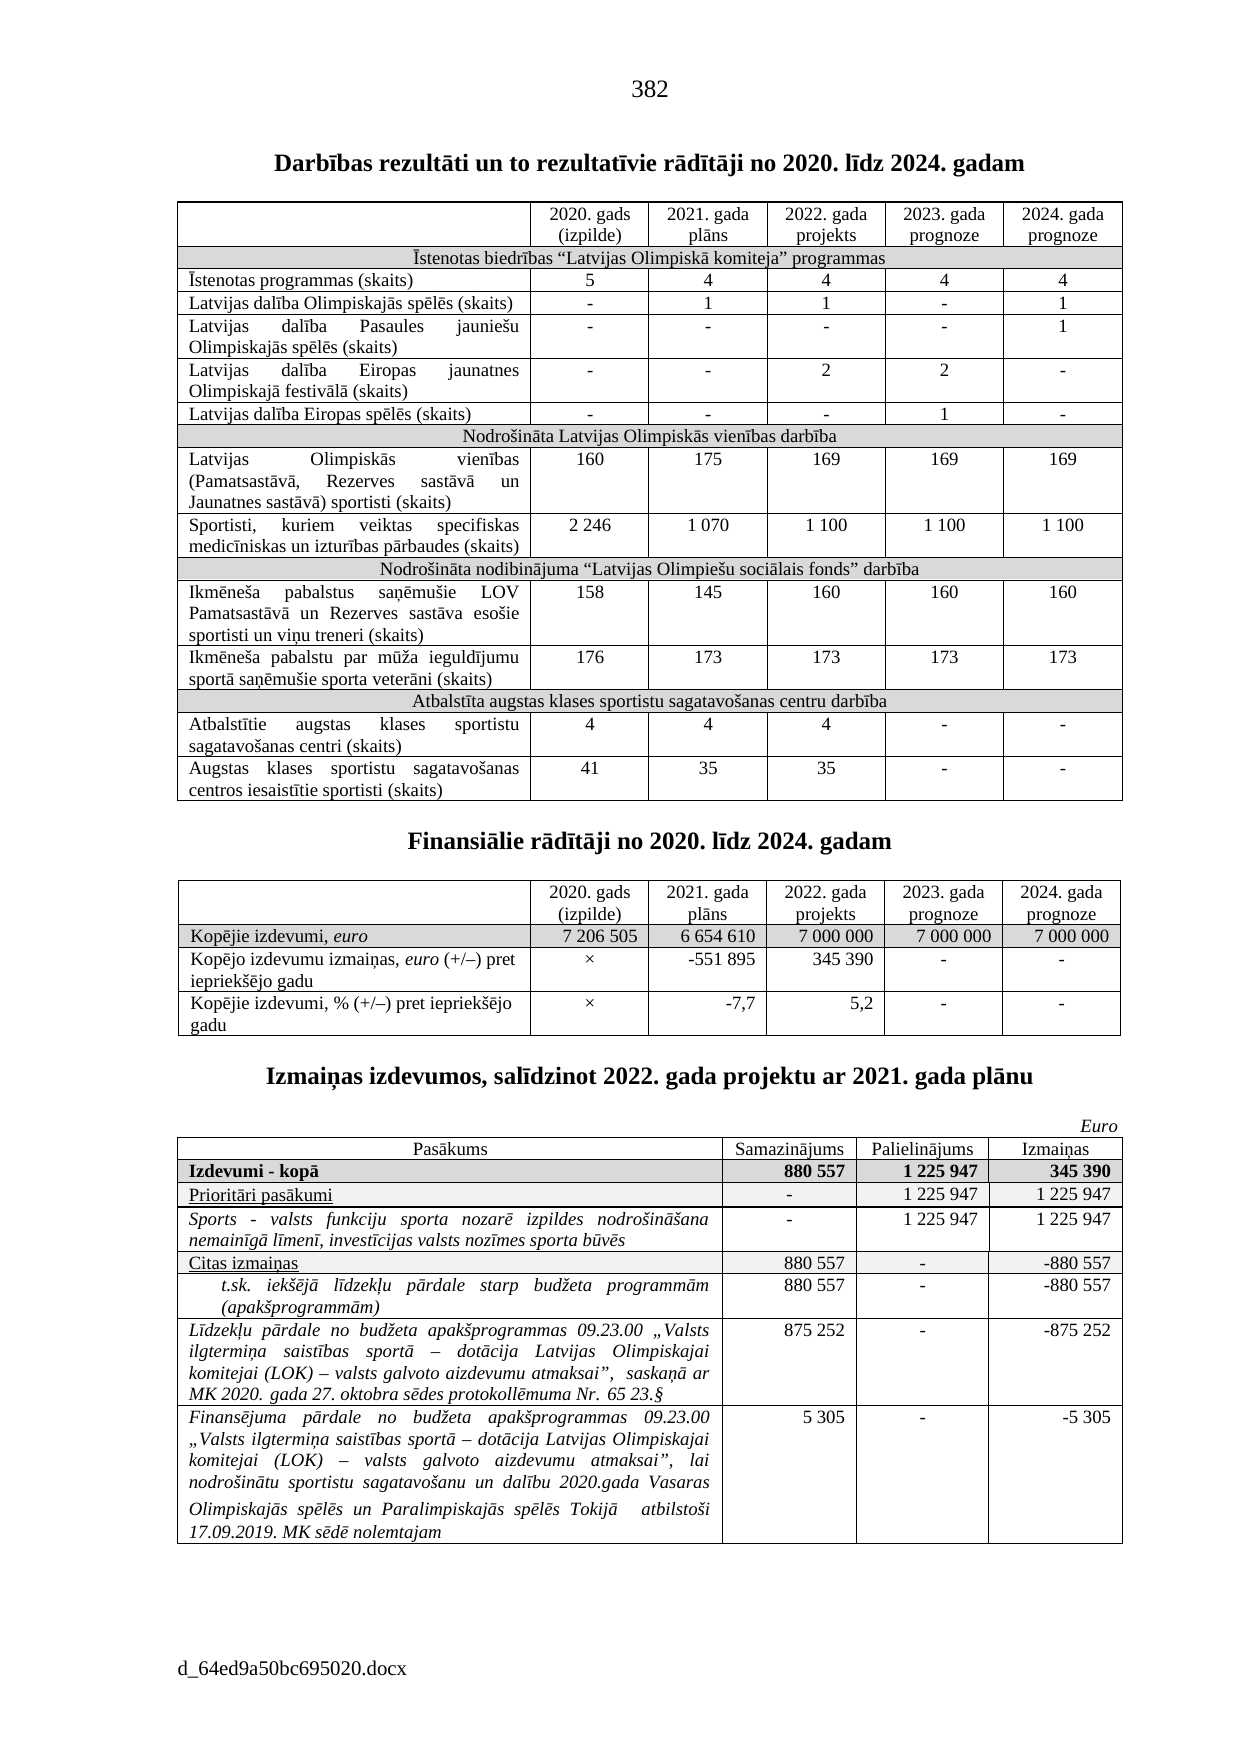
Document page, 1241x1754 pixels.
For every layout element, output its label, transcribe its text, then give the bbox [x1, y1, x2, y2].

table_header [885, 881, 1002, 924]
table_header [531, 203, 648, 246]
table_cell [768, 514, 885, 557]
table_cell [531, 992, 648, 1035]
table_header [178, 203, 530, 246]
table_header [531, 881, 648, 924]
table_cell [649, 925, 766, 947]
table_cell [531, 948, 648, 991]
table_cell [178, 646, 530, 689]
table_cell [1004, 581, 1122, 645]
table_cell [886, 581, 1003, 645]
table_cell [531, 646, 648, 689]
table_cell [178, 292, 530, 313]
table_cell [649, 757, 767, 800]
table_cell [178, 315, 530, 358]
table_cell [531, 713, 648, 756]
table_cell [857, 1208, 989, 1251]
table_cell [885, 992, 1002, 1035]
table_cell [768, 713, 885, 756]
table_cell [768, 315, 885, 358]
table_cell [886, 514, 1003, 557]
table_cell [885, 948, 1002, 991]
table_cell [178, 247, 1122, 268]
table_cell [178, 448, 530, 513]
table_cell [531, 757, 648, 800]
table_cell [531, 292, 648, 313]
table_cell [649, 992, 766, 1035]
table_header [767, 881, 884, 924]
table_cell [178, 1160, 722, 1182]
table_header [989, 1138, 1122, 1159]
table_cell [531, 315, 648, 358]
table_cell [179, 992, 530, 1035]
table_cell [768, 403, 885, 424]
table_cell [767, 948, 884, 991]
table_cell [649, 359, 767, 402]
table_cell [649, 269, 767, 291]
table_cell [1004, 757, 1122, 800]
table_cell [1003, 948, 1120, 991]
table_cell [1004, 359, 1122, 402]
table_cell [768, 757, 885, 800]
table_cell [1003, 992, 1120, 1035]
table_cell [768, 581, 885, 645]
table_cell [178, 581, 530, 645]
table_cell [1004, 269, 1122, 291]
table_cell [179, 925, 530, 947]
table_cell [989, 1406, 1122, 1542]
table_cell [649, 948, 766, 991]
text Darbības rezultāti un to rezultatīvie rādītāji no 2020. līdz 2024. gadam [177, 148, 1122, 176]
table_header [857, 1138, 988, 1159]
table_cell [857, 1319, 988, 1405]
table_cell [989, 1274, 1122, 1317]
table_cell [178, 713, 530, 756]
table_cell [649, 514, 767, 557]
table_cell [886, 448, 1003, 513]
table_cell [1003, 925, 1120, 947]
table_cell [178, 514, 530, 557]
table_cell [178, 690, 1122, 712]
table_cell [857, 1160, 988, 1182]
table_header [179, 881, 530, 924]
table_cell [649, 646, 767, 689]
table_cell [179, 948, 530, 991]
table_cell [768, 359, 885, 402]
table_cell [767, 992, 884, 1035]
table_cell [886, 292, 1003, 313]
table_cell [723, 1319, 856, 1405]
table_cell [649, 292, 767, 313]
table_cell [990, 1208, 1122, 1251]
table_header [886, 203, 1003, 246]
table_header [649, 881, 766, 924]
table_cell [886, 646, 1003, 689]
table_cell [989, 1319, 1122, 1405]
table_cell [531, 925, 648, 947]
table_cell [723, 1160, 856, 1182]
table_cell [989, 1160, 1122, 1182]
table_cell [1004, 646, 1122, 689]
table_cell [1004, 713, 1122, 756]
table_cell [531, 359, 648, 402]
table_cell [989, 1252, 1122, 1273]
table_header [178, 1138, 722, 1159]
text Euro [1002, 1115, 1122, 1137]
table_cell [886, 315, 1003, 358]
text Finansiālie rādītāji no 2020. līdz 2024. gadam [177, 826, 1122, 855]
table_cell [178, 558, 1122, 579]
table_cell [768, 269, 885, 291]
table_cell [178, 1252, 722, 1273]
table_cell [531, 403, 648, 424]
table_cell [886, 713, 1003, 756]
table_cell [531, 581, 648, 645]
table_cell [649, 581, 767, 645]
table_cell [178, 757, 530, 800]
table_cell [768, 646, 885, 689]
text Izmaiņas izdevumos, salīdzinot 2022. gada projektu ar 2021. gada plānu [177, 1061, 1122, 1090]
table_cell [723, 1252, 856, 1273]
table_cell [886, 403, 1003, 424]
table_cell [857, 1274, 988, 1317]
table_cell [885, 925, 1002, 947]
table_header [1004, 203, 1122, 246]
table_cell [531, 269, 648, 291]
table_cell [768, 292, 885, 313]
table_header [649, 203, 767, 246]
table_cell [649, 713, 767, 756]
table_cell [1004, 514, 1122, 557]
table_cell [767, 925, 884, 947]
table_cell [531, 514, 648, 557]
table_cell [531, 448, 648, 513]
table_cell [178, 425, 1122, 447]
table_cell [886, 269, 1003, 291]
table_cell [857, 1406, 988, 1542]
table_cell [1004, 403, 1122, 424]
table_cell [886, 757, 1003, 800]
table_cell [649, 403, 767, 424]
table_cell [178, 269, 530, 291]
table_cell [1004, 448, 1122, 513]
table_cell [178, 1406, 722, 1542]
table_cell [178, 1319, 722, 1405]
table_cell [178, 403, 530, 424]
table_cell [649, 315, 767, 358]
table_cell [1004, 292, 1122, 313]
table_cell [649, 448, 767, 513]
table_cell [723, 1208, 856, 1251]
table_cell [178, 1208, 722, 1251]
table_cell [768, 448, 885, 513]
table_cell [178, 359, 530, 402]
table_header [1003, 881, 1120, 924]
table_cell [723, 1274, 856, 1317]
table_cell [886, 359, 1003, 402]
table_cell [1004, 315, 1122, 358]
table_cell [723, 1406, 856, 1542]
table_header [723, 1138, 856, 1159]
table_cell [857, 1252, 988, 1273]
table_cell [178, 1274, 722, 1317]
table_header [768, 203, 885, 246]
